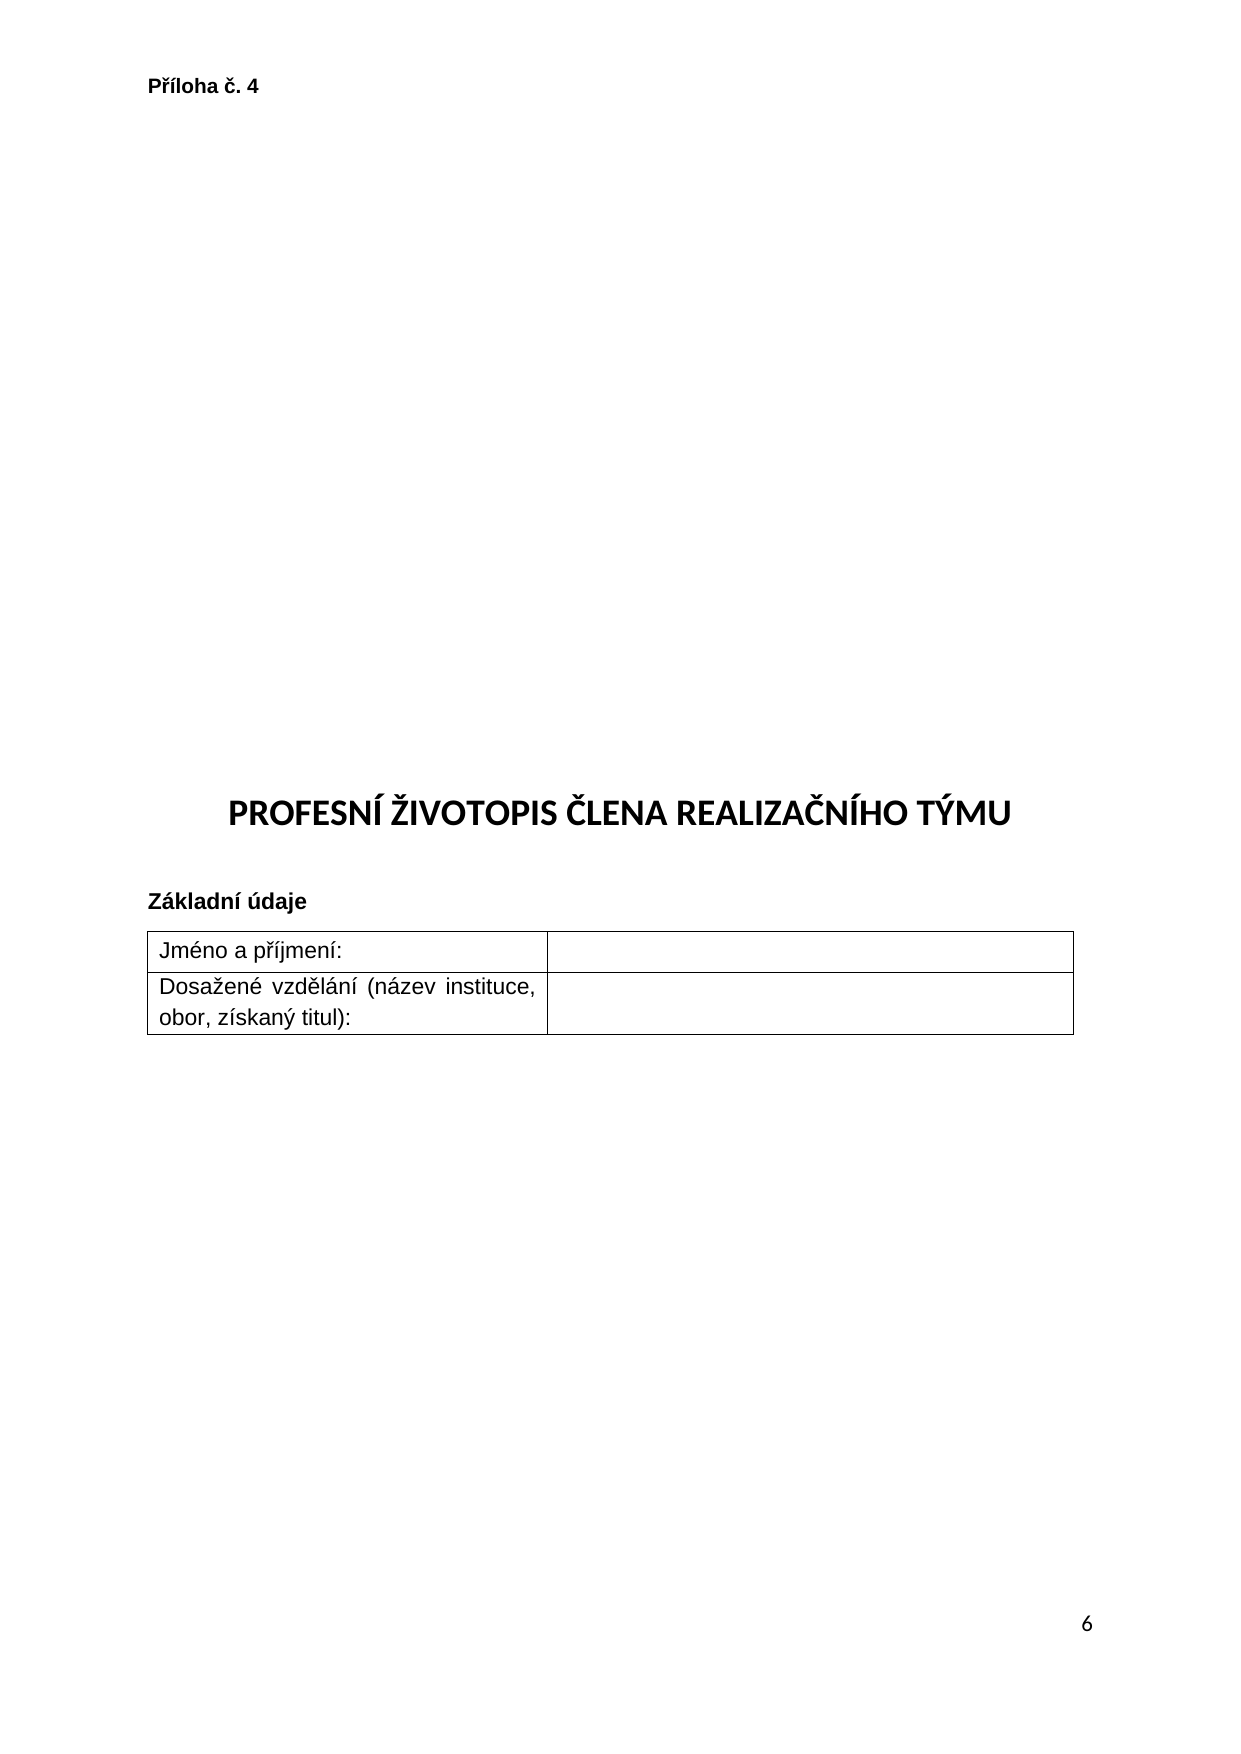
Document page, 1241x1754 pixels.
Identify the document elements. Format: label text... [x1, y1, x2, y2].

table_cell [548, 973, 1073, 1033]
table_cell Dosažené vzdělání (název instituce, obor, získaný titul): [148, 973, 547, 1033]
table_header [548, 932, 1073, 972]
table_header Jméno a příjmení: [148, 932, 547, 972]
text Základní údaje [148, 888, 1093, 914]
text PROFESNÍ ŽIVOTOPIS ČLENA REALIZAČNÍHO TÝMU [148, 789, 1093, 835]
